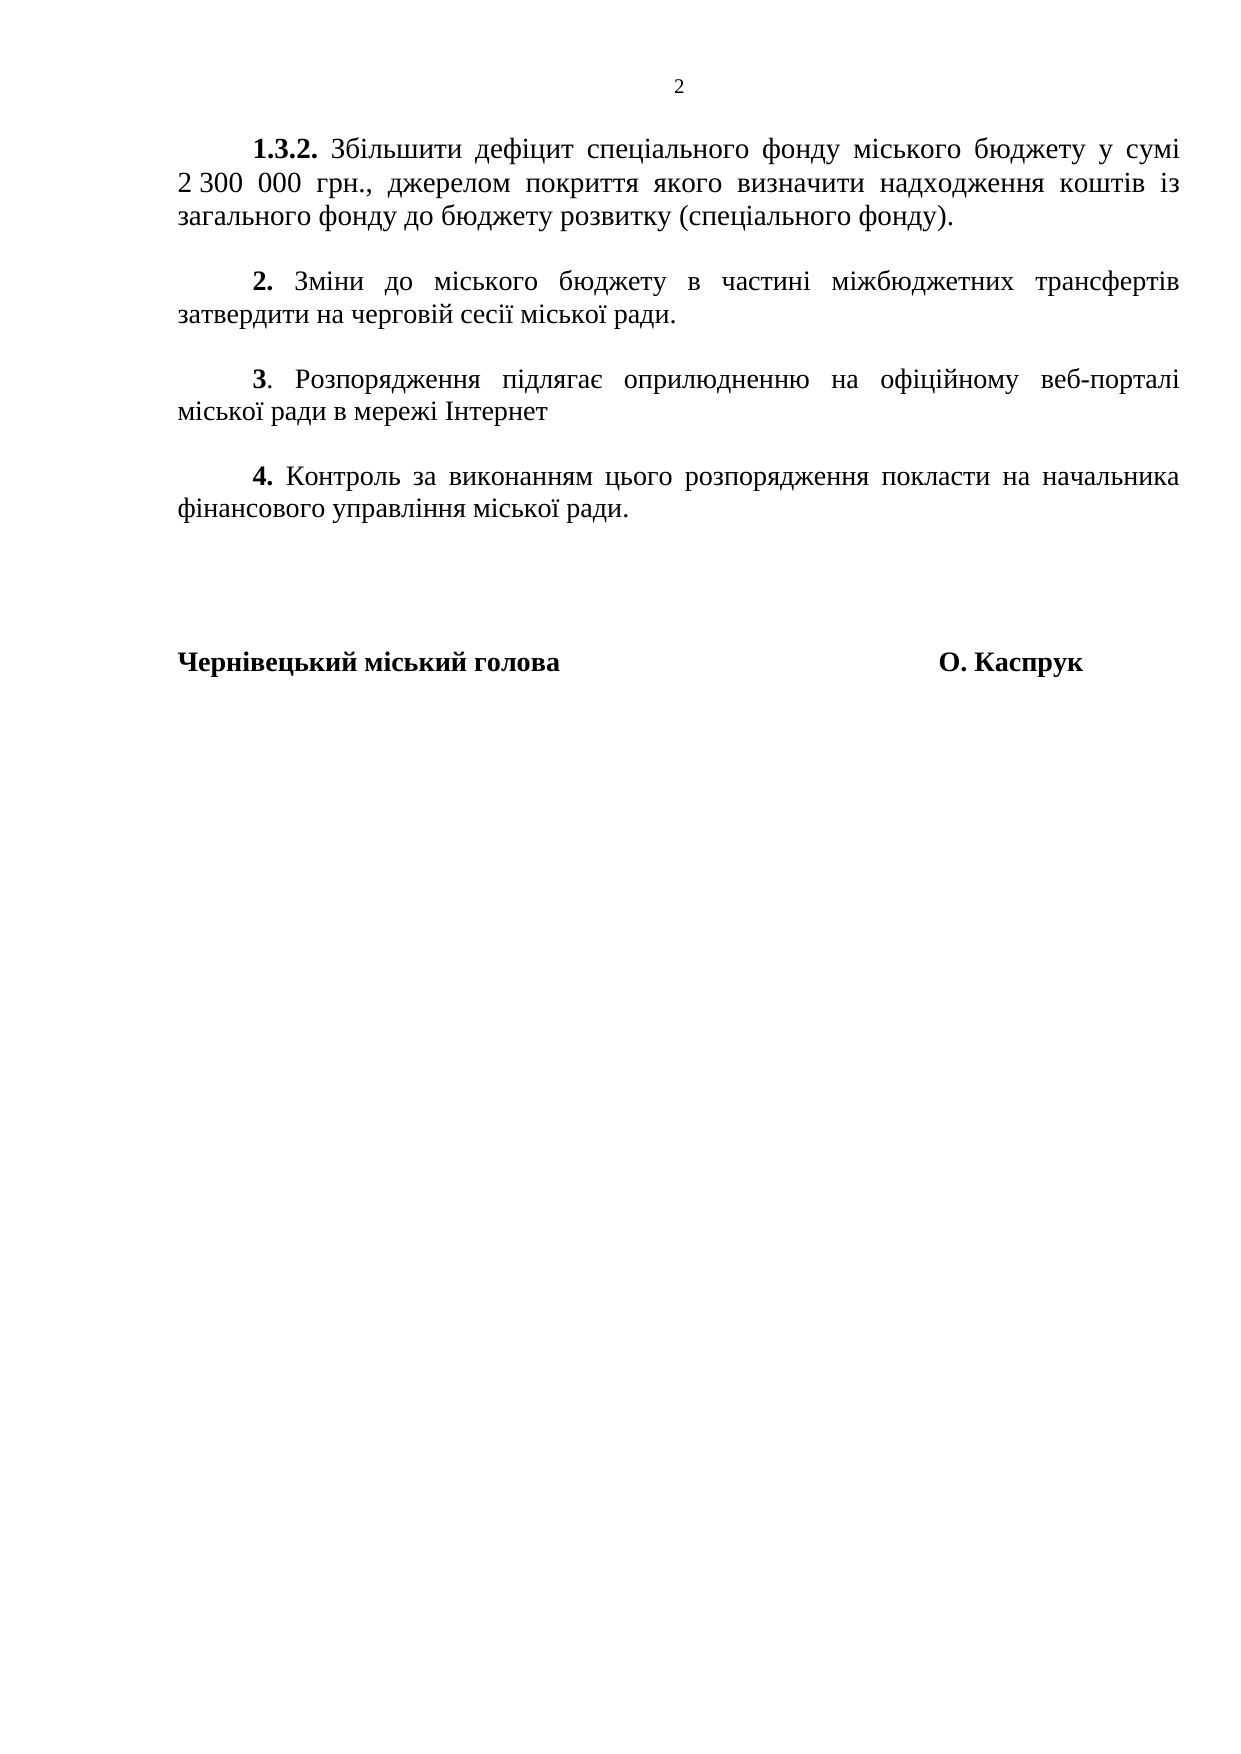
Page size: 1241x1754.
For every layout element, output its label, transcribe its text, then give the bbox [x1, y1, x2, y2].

text Чернівецький міський голова О. Каспрук [177, 645, 1181, 677]
text 3. Розпорядження підлягає оприлюдненню на офіційному веб-порталі міської ради в мережі Інтернет [177, 362, 1181, 426]
text 4. Контроль за виконанням цього розпорядження покласти на начальника фінансового управління міської ради. [177, 459, 1181, 524]
text 1.3.2. Збільшити дефіцит спеціального фонду міського бюджету у сумі 2 300 000 грн., джерелом покриття якого визначити надходження коштів із загального фонду до бюджету розвитку (спеціального фонду). [177, 131, 1181, 232]
text 2. Зміни до міського бюджету в частині міжбюджетних трансфертів затвердити на черговій сесії міської ради. [177, 264, 1181, 329]
